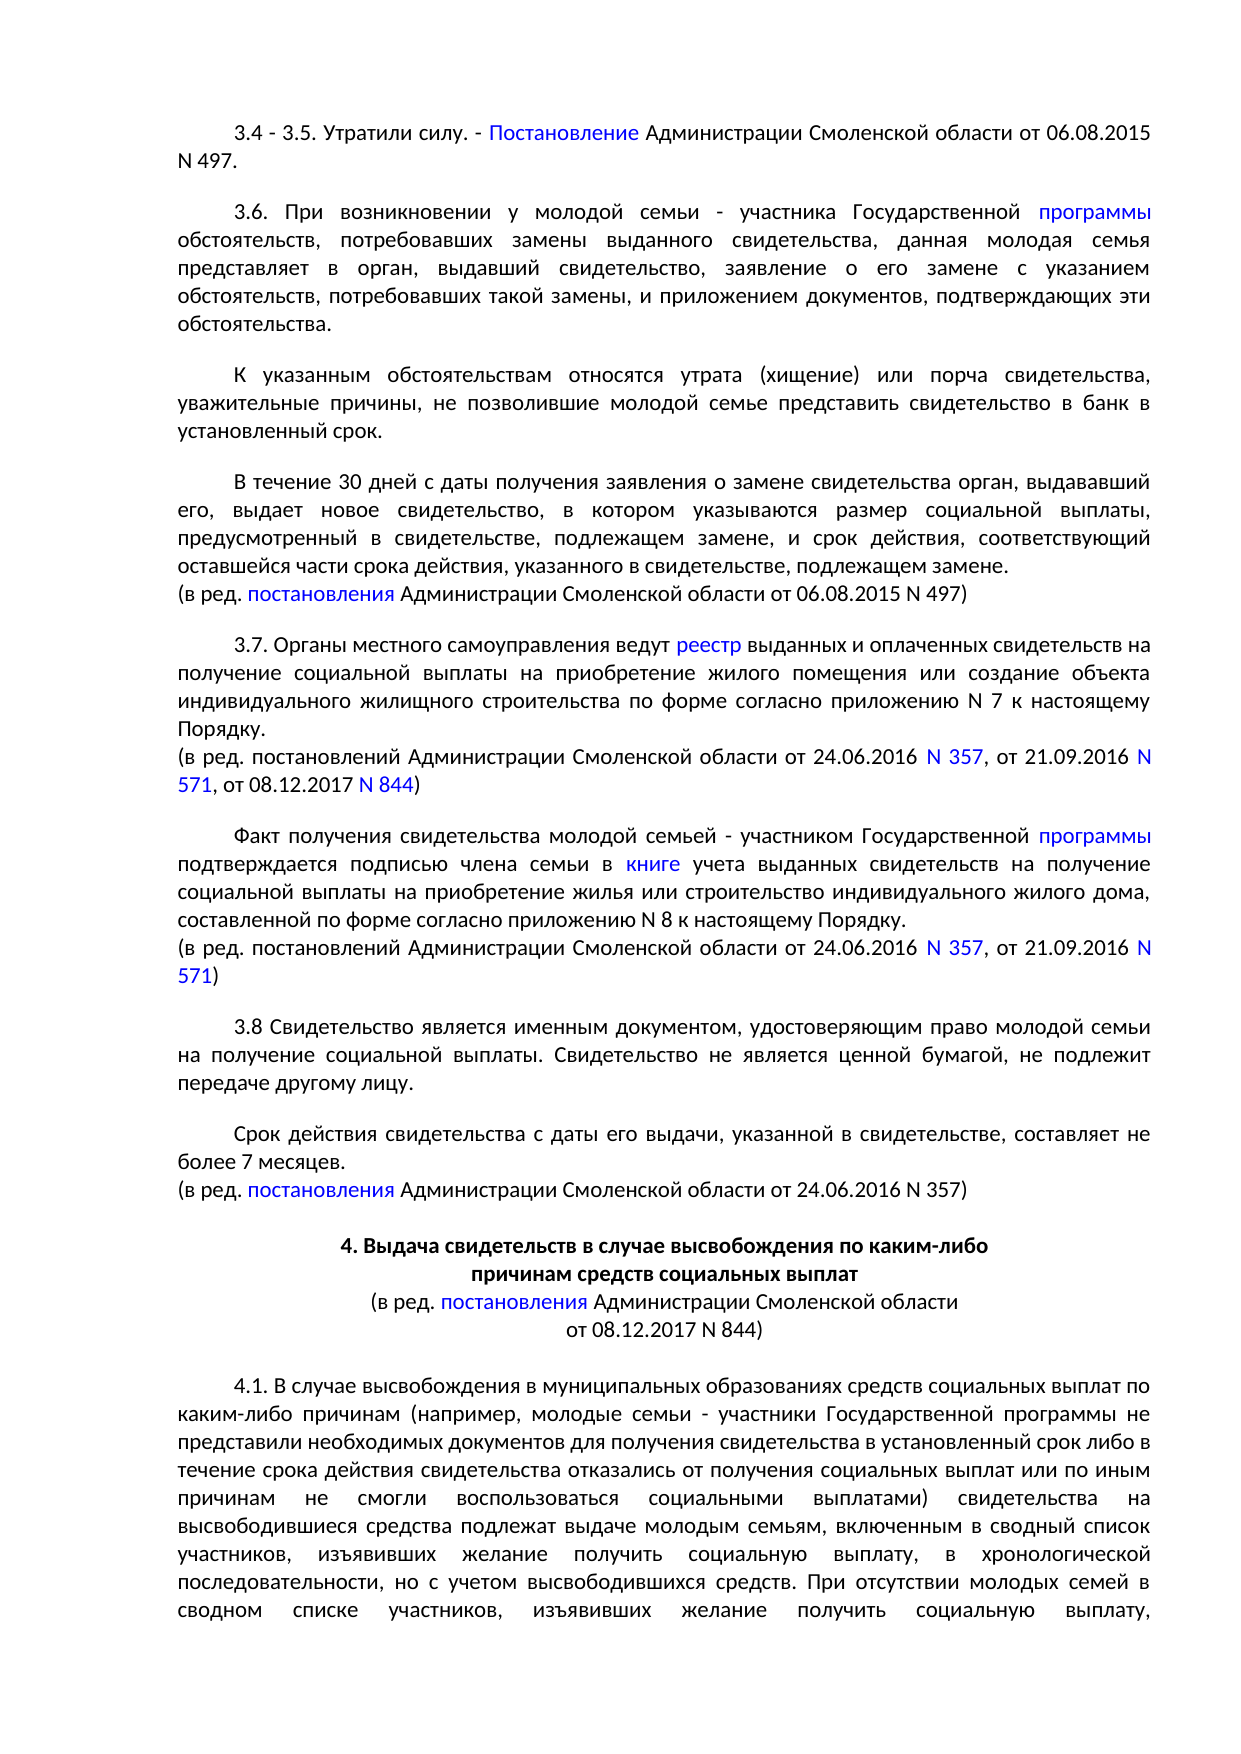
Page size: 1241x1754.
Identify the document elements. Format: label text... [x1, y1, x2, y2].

text 3.4 - 3.5. Утратили силу. - Постановление Администрации Смоленской области от 06.08.2015 N 497. [177, 118, 1152, 174]
title 4. Выдача свидетельств в случае высвобождения по каким-либо [177, 1231, 1152, 1259]
text Факт получения свидетельства молодой семьей - участником Государственной программы подтверждается подписью члена семьи в книге учета выданных свидетельств на получение социальной выплаты на приобретение жилья или строительство индивидуального жилого дома, составленной по форме согласно приложению N 8 к настоящему Порядку. [177, 821, 1152, 933]
text К указанным обстоятельствам относятся утрата (хищение) или порча свидетельства, уважительные причины, не позволившие молодой семье представить свидетельство в банк в установленный срок. [177, 360, 1152, 444]
text 3.6. При возникновении у молодой семьи - участника Государственной программы обстоятельств, потребовавших замены выданного свидетельства, данная молодая семья представляет в орган, выдавший свидетельство, заявление о его замене с указанием обстоятельств, потребовавших такой замены, и приложением документов, подтверждающих эти обстоятельства. [177, 197, 1152, 337]
text (в ред. постановления Администрации Смоленской области [177, 1287, 1152, 1315]
title причинам средств социальных выплат [177, 1259, 1152, 1287]
text (в ред. постановления Администрации Смоленской области от 24.06.2016 N 357) [177, 1175, 1152, 1203]
text Срок действия свидетельства с даты его выдачи, указанной в свидетельстве, составляет не более 7 месяцев. [177, 1119, 1152, 1175]
text (в ред. постановления Администрации Смоленской области от 06.08.2015 N 497) [177, 579, 1152, 607]
text от 08.12.2017 N 844) [177, 1315, 1152, 1343]
text (в ред. постановлений Администрации Смоленской области от 24.06.2016 N 357, от 21.09.2016 N 571, от 08.12.2017 N 844) [177, 742, 1152, 798]
text 3.8 Свидетельство является именным документом, удостоверяющим право молодой семьи на получение социальной выплаты. Свидетельство не является ценной бумагой, не подлежит передаче другому лицу. [177, 1012, 1152, 1096]
text В течение 30 дней с даты получения заявления о замене свидетельства орган, выдававший его, выдает новое свидетельство, в котором указываются размер социальной выплаты, предусмотренный в свидетельстве, подлежащем замене, и срок действия, соответствующий оставшейся части срока действия, указанного в свидетельстве, подлежащем замене. [177, 467, 1152, 579]
text 3.7. Органы местного самоуправления ведут реестр выданных и оплаченных свидетельств на получение социальной выплаты на приобретение жилого помещения или создание объекта индивидуального жилищного строительства по форме согласно приложению N 7 к настоящему Порядку. [177, 630, 1152, 742]
text (в ред. постановлений Администрации Смоленской области от 24.06.2016 N 357, от 21.09.2016 N 571) [177, 933, 1152, 989]
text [177, 1371, 1152, 1623]
